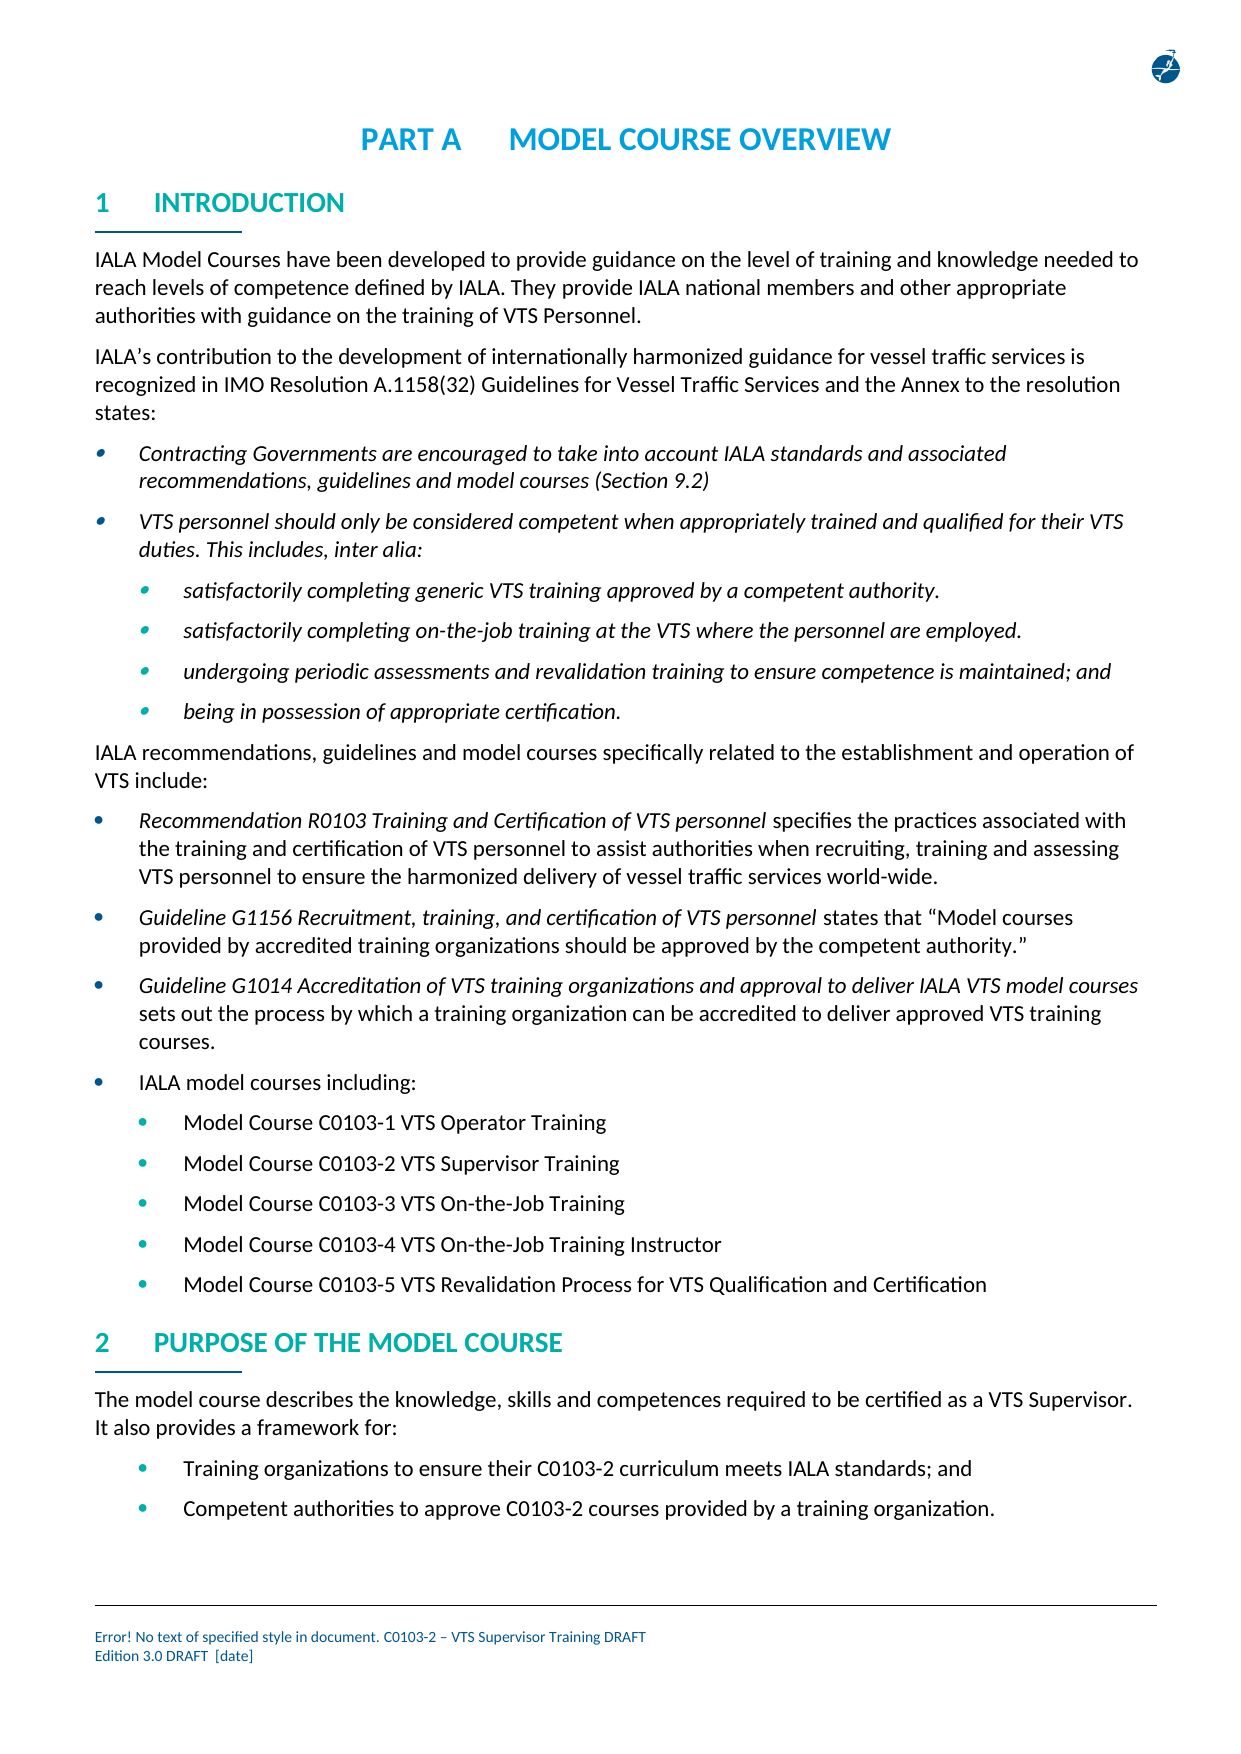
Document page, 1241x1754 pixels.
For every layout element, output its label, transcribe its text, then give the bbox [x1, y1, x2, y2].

text IALA recommendations, guidelines and model courses specifically related to the establishment and operation of VTS include: [94, 738, 1157, 794]
text VTS personnel should only be considered competent when appropriately trained and qualified for their VTS duties. This includes, inter alia: [94, 507, 1157, 563]
text satisfactorily completing on-the-job training at the VTS where the personnel are employed. [139, 616, 1157, 644]
text The model course describes the knowledge, skills and competences required to be certified as a VTS Supervisor. It also provides a framework for: [94, 1385, 1157, 1441]
text Model Course C0103-5 VTS Revalidation Process for VTS Qualification and Certification [139, 1271, 1157, 1299]
text MODEL COURSE OVERVIEW [94, 118, 1157, 159]
text Model Course C0103-2 VTS Supervisor Training [139, 1149, 1157, 1177]
picture [1120, 0, 1239, 118]
text Contracting Governments are encouraged to take into account IALA standards and associated recommendations, guidelines and model courses (Section 9.2) [94, 439, 1157, 495]
text satisfactorily completing generic VTS training approved by a competent authority. [139, 576, 1157, 604]
text Guideline G1014 Accreditation of VTS training organizations and approval to deliver IALA VTS model courses sets out the process by which a training organization can be accredited to deliver approved VTS training courses. [94, 971, 1157, 1056]
text Guideline G1156 Recruitment, training, and certification of VTS personnel states that “Model courses provided by accredited training organizations should be approved by the competent authority.” [94, 903, 1157, 959]
text undergoing periodic assessments and revalidation training to ensure competence is maintained; and [139, 657, 1157, 685]
text IALA model courses including: [94, 1068, 1157, 1096]
text IALA’s contribution to the development of internationally harmonized guidance for vessel traffic services is recognized in IMO Resolution A.1158(32) Guidelines for Vessel Traffic Services and the Annex to the resolution states: [94, 342, 1157, 426]
subtitle PURPOSE OF THE MODEL COURSE [94, 1324, 1157, 1359]
text Competent authorities to approve C0103-2 courses provided by a training organization. [139, 1494, 1157, 1522]
text Training organizations to ensure their C0103-2 curriculum meets IALA standards; and [139, 1454, 1157, 1482]
subtitle Introduction [94, 184, 1157, 219]
text being in possession of appropriate certification. [139, 697, 1157, 725]
text Recommendation R0103 Training and Certification of VTS personnel specifies the practices associated with the training and certification of VTS personnel to assist authorities when recruiting, training and assessing VTS personnel to ensure the harmonized delivery of vessel traffic services world-wide. [94, 806, 1157, 890]
text Model Course C0103-4 VTS On-the-Job Training Instructor [139, 1230, 1157, 1258]
text IALA Model Courses have been developed to provide guidance on the level of training and knowledge needed to reach levels of competence defined by IALA. They provide IALA national members and other appropriate authorities with guidance on the training of VTS Personnel. [94, 246, 1157, 329]
text Model Course C0103-3 VTS On-the-Job Training [139, 1189, 1157, 1218]
text Model Course C0103-1 VTS Operator Training [139, 1108, 1157, 1137]
